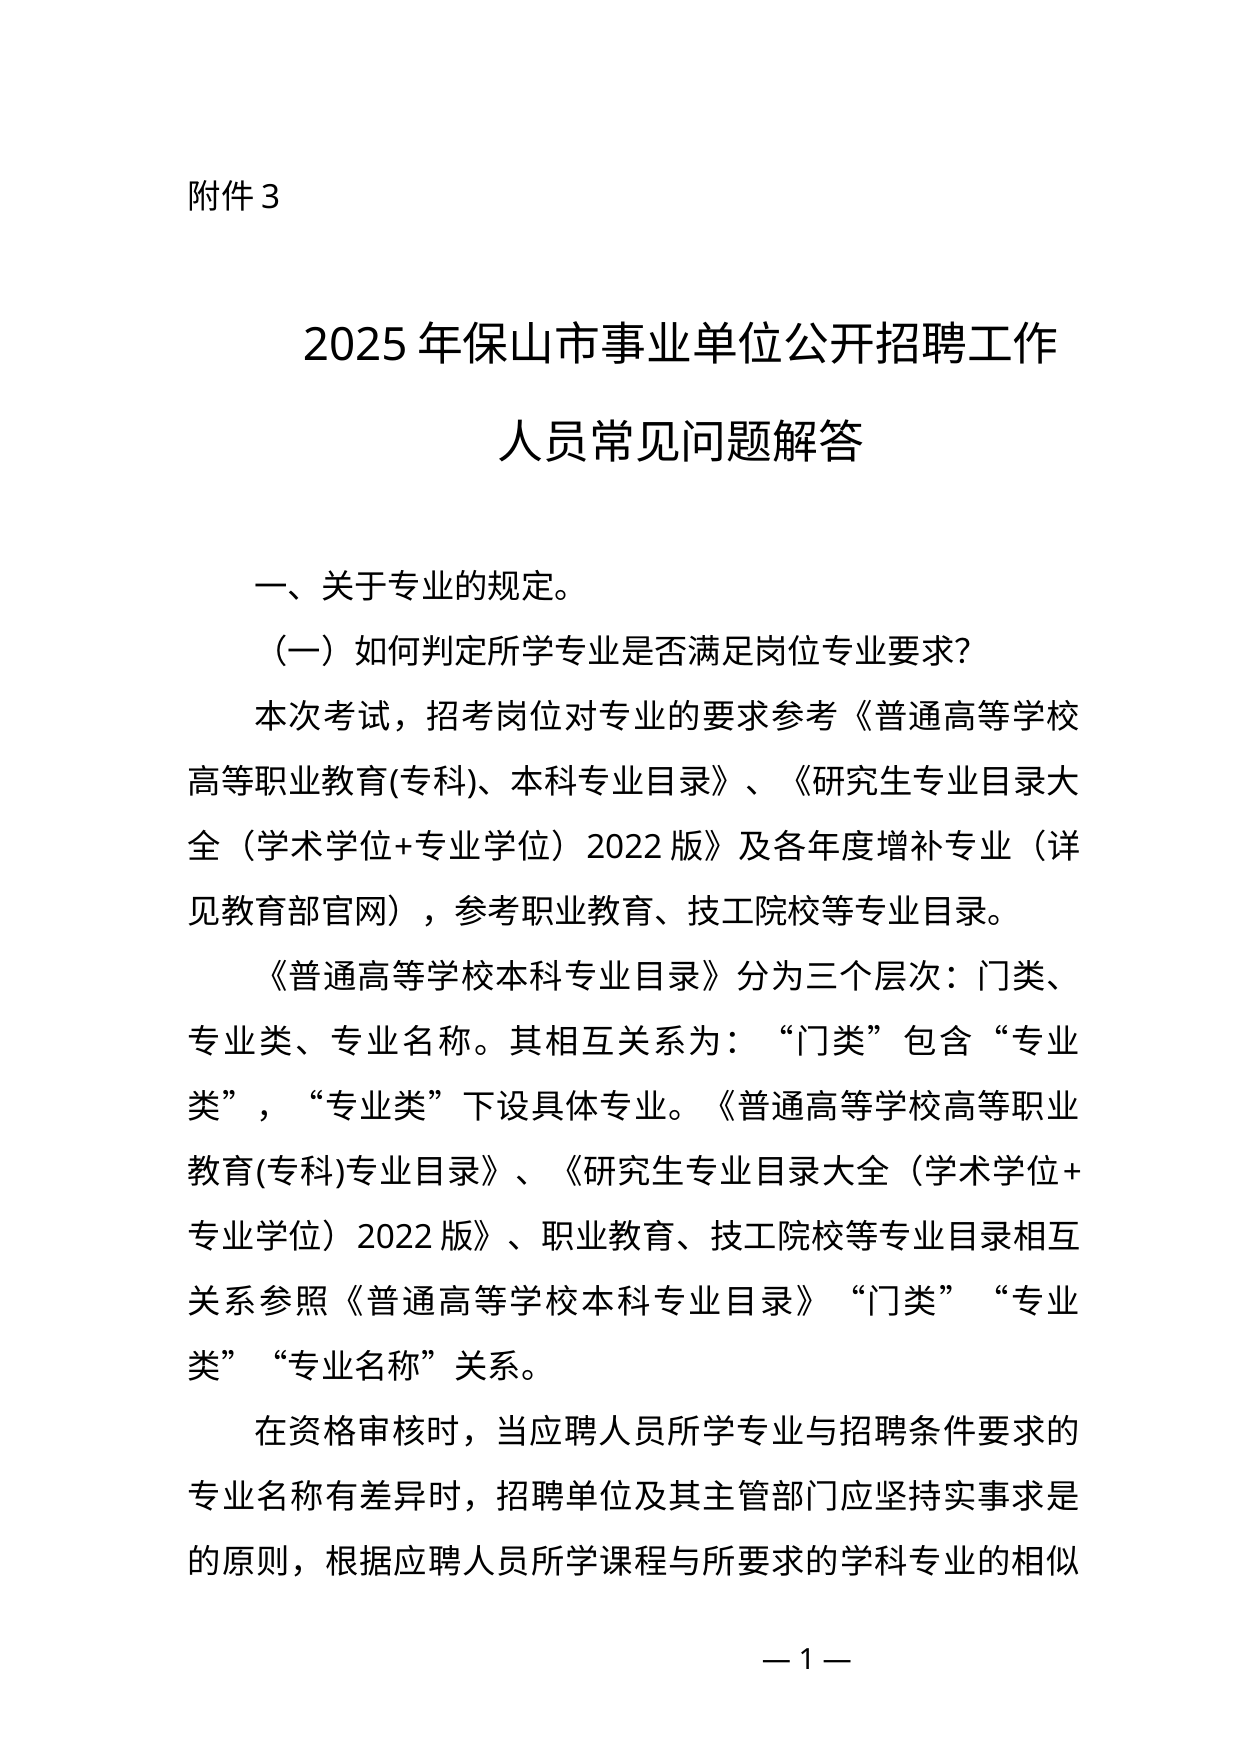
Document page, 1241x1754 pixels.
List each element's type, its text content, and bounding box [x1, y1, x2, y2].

text 本次考试，招考岗位对专业的要求参考《普通高等学校高等职业教育(专科)、本科专业目录》、《研究生专业目录大全（学术学位+专业学位）2022版》及各年度增补专业（详见教育部官网），参考职业教育、技工院校等专业目录。 [187, 682, 1082, 942]
text 《普通高等学校本科专业目录》分为三个层次：门类、专业类、专业名称。其相互关系为：“门类”包含“专业类”，“专业类”下设具体专业。《普通高等学校高等职业教育(专科)专业目录》、《研究生专业目录大全（学术学位+专业学位）2022版》、职业教育、技工院校等专业目录相互关系参照《普通高等学校本科专业目录》“门类”“专业类”“专业名称”关系。 [187, 942, 1082, 1397]
text （一）如何判定所学专业是否满足岗位专业要求？ [187, 617, 1082, 682]
text 一、关于专业的规定。 [187, 552, 1082, 617]
text 人员常见问题解答 [187, 389, 1082, 487]
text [187, 1397, 1082, 1592]
text 附件3 [187, 162, 1082, 227]
text 2025年保山市事业单位公开招聘工作 [187, 292, 1082, 389]
